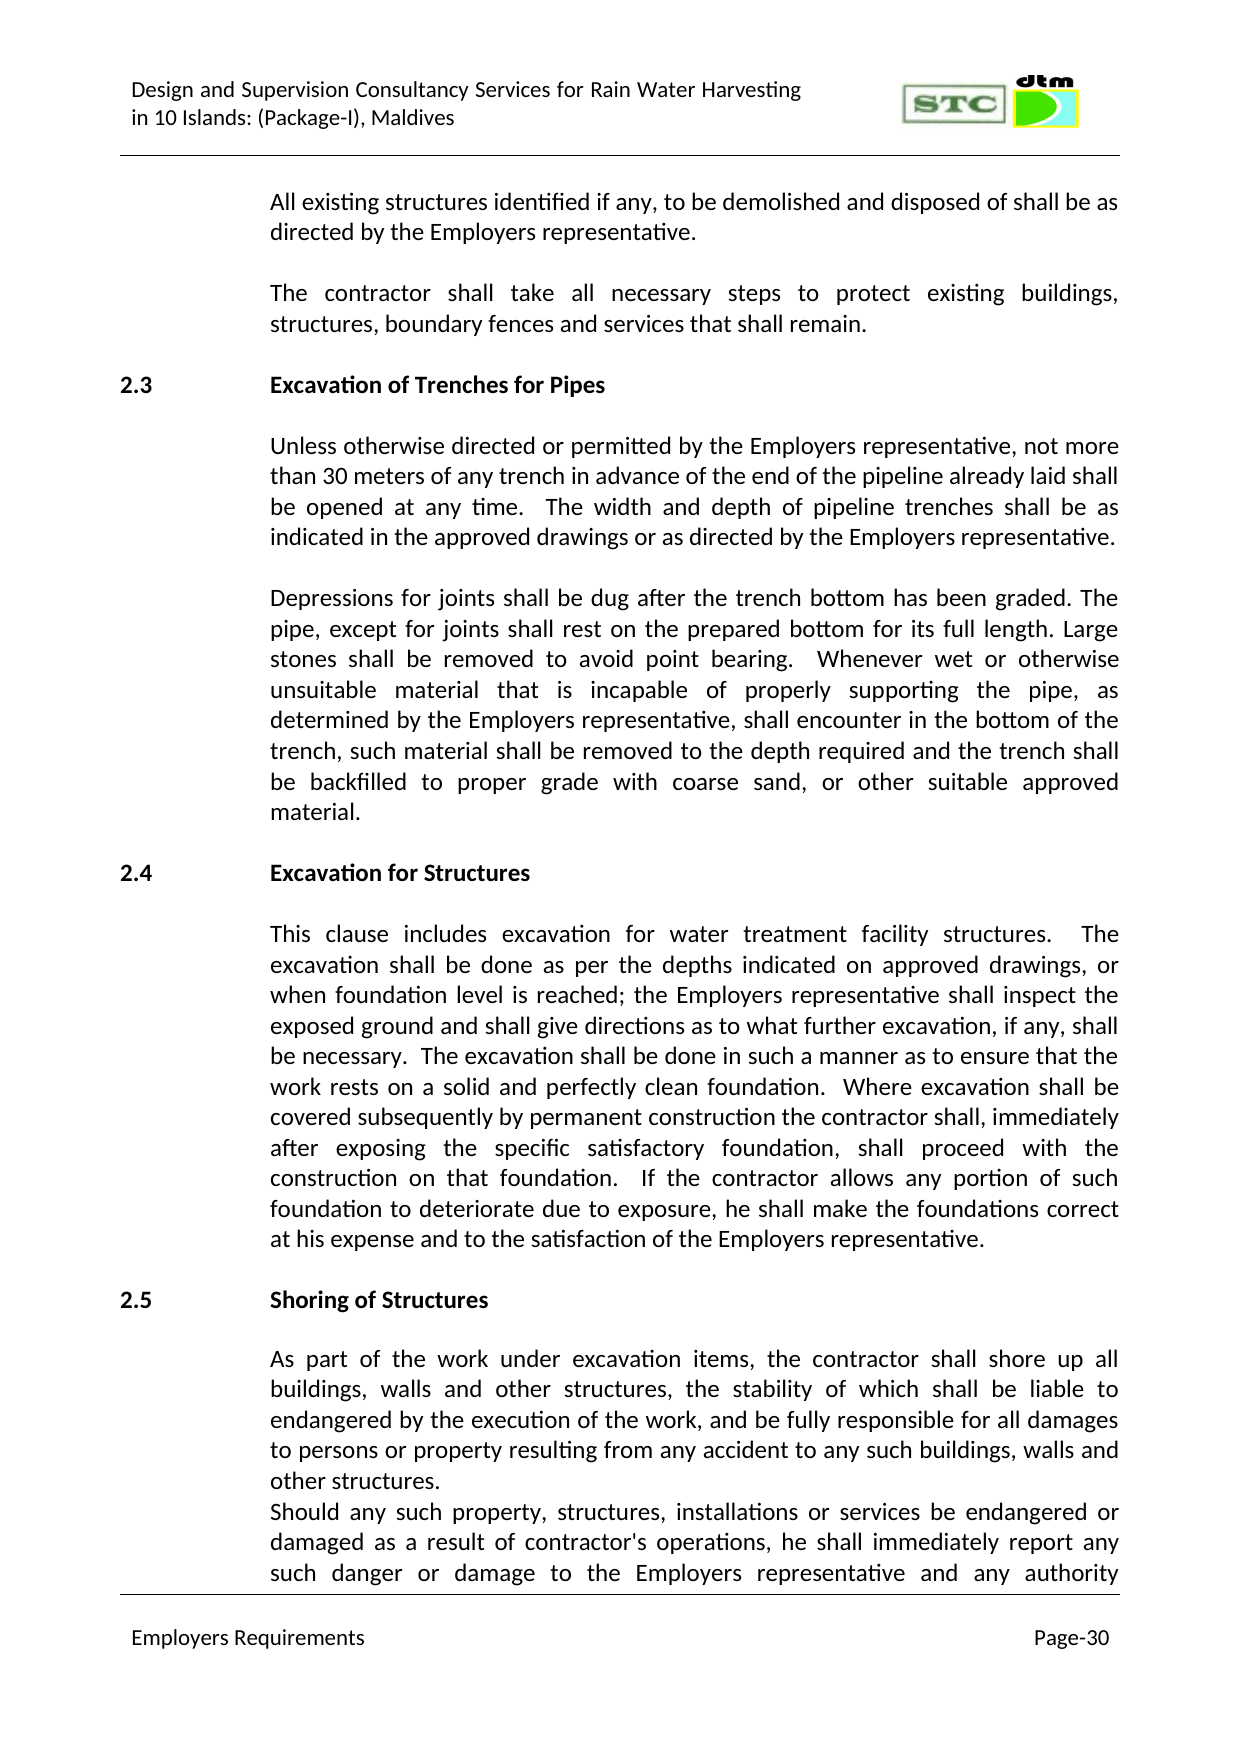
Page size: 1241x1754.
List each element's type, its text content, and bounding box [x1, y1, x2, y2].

text Unless otherwise directed or permitted by the Employers representative, not more than 30 meters of any trench in advance of the end of the pipeline already laid shall be opened at any time. The width and depth of pipeline trenches shall be as indicated in the approved drawings or as directed by the Employers representative. [270, 430, 1120, 552]
subtitle Excavation of Trenches for Pipes [120, 369, 1120, 399]
text This clause includes excavation for water treatment facility structures. The excavation shall be done as per the depths indicated on approved drawings, or when foundation level is reached; the Employers representative shall inspect the exposed ground and shall give directions as to what further excavation, if any, shall be necessary. The excavation shall be done in such a manner as to ensure that the work rests on a solid and perfectly clean foundation. Where excavation shall be covered subsequently by permanent construction the contractor shall, immediately after exposing the specific satisfactory foundation, shall proceed with the construction on that foundation. If the contractor allows any portion of such foundation to deteriorate due to exposure, he shall make the foundations correct at his expense and to the satisfaction of the Employers representative. [270, 918, 1120, 1254]
subtitle Shoring of Structures [120, 1284, 1120, 1315]
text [270, 1496, 1120, 1587]
text The contractor shall take all necessary steps to protect existing buildings, structures, boundary fences and services that shall remain. [270, 277, 1120, 338]
subtitle Excavation for Structures [120, 857, 1120, 888]
text All existing structures identified if any, to be demolished and disposed of shall be as directed by the Employers representative. [270, 186, 1120, 247]
text As part of the work under excavation items, the contractor shall shore up all buildings, walls and other structures, the stability of which shall be liable to endangered by the execution of the work, and be fully responsible for all damages to persons or property resulting from any accident to any such buildings, walls and other structures. [270, 1343, 1120, 1496]
text Depressions for joints shall be dug after the trench bottom has been graded. The pipe, except for joints shall rest on the prepared bottom for its full length. Large stones shall be removed to avoid point bearing. Whenever wet or otherwise unsuitable material that is incapable of properly supporting the pipe, as determined by the Employers representative, shall encounter in the bottom of the trench, such material shall be removed to the depth required and the trench shall be backfilled to proper grade with coarse sand, or other suitable approved material. [270, 582, 1120, 827]
picture [899, 75, 1079, 129]
